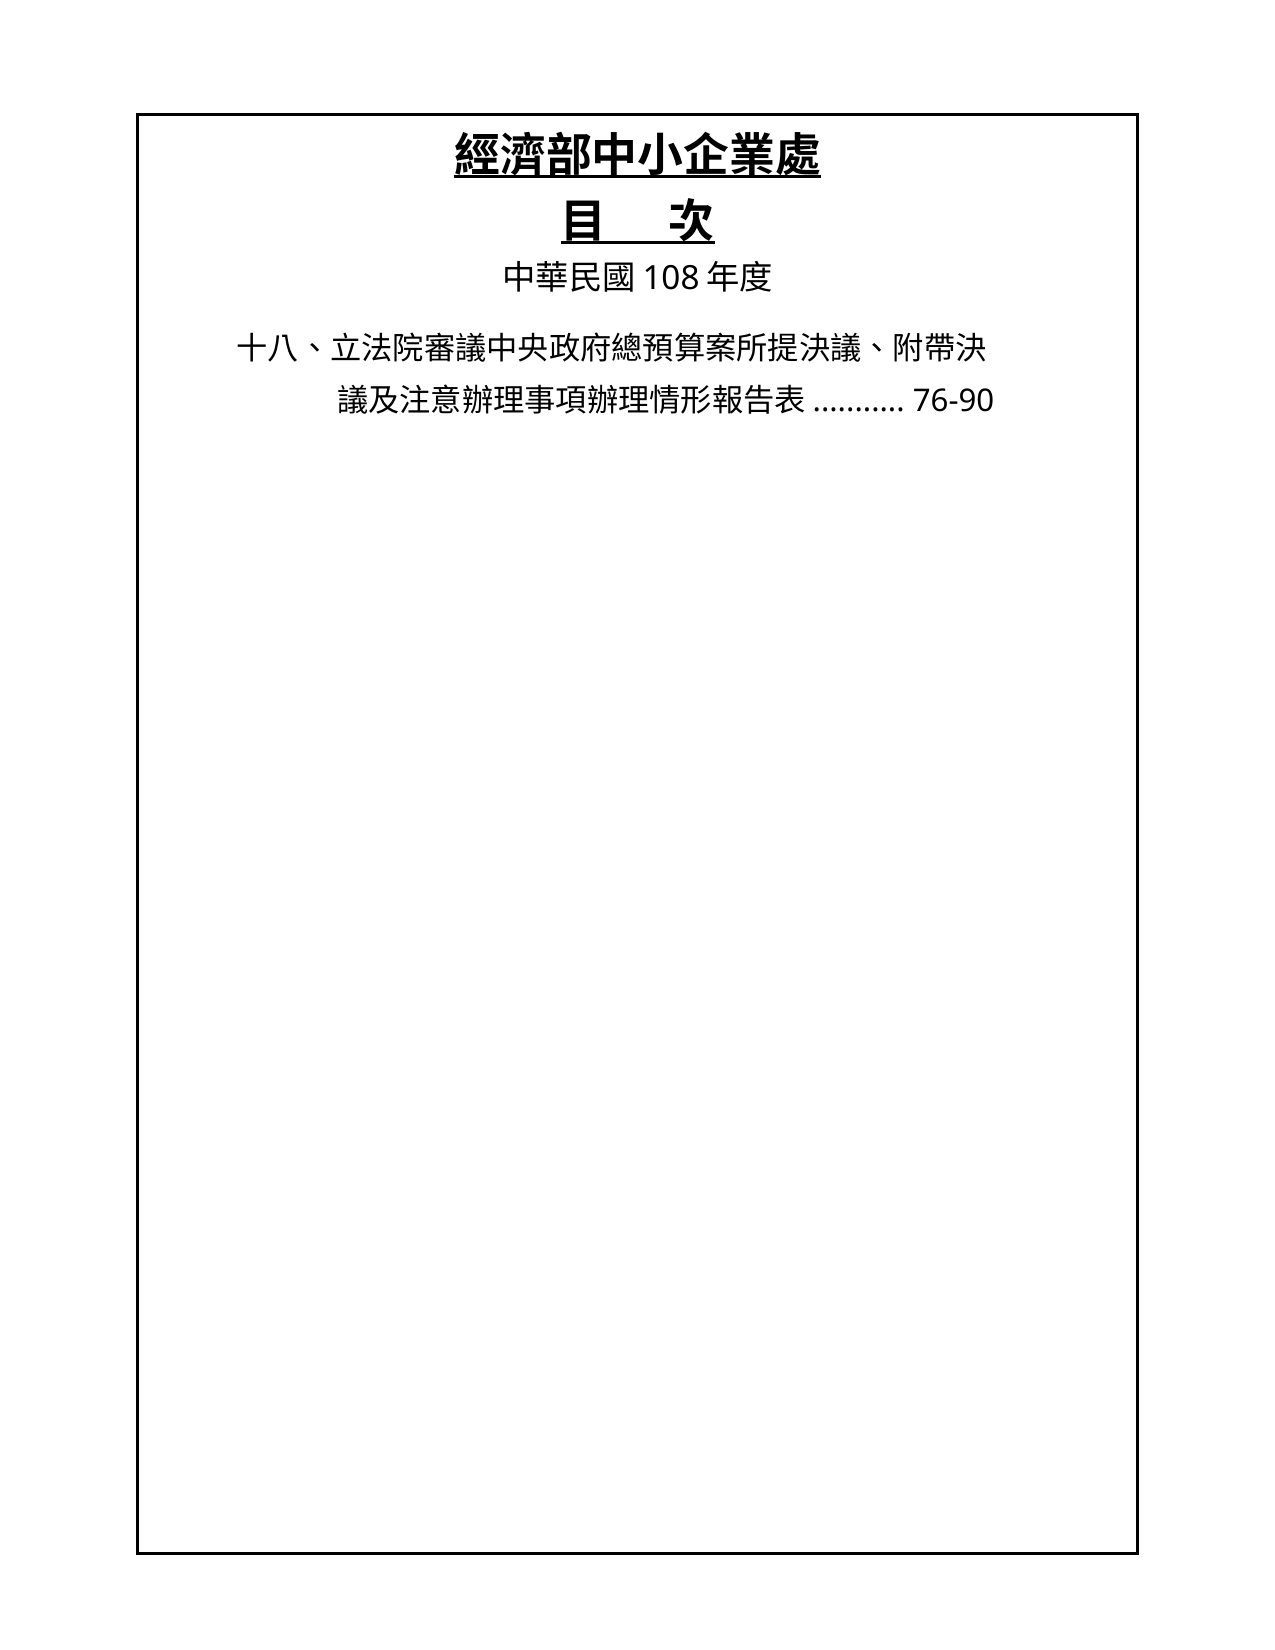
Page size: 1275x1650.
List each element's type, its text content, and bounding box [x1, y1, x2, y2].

text 十八、立法院審議中央政府總預算案所提決議、附帶決 議及注意辦理事項辦理情形報告表 ........... 76-90 [236, 323, 1116, 421]
